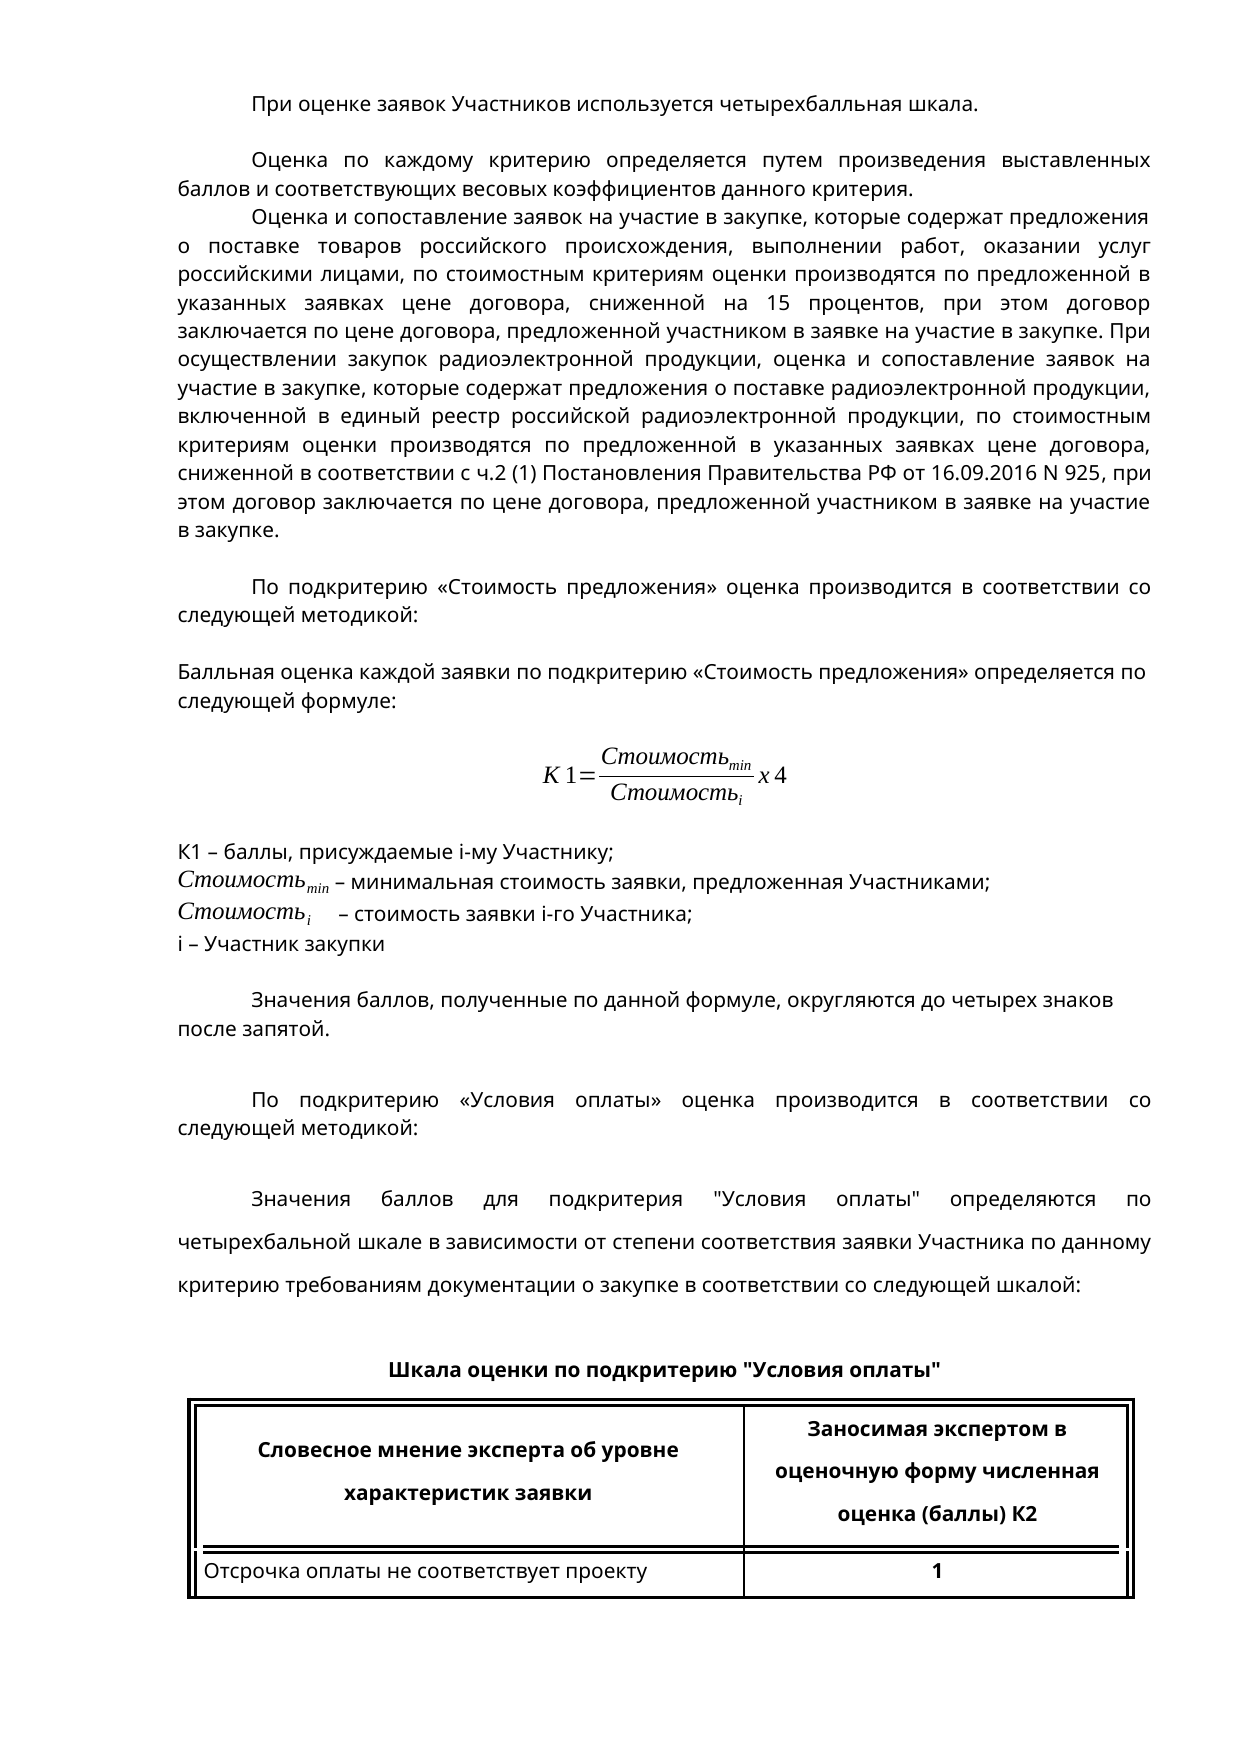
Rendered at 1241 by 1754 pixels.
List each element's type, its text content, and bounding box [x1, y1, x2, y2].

table_cell Отсрочка оплаты не соответствует проекту договора [192, 1545, 743, 1596]
text По подкритерию «Условия оплаты» оценка производится в соответствии со следующей методикой: [177, 1085, 1152, 1142]
text Оценка по каждому критерию определяется путем произведения выставленных баллов и соответствующих весовых коэффициентов данного критерия. [177, 146, 1152, 202]
text Шкала оценки по подкритерию "Условия оплаты" [177, 1355, 1152, 1383]
text i – Участник закупки [177, 929, 1152, 957]
text – стоимость заявки i-го Участника; [177, 897, 1152, 929]
table_header Заносимая экспертом в оценочную форму численная оценка (баллы) К2 [744, 1401, 1130, 1545]
text При оценке заявок Участников используется четырехбалльная шкала. [177, 89, 1152, 117]
text Значения баллов для подкритерия "Условия оплаты" определяются по четырехбальной шкале в зависимости от степени соответствия заявки Участника по данному критерию требованиям документации о закупке в соответствии со следующей шкалой: [177, 1184, 1152, 1298]
table_header Словесное мнение эксперта об уровне характеристик заявки [192, 1401, 744, 1545]
text – минимальная стоимость заявки, предложенная Участниками; [177, 866, 1152, 897]
text К1 – баллы, присуждаемые i-му Участнику; [177, 837, 1152, 866]
text Оценка и сопоставление заявок на участие в закупке, которые содержат предложения о поставке товаров российского происхождения, выполнении работ, оказании услуг российскими лицами, по стоимостным критериям оценки производятся по предложенной в указанных заявках цене договора, сниженной на 15 процентов, при этом договор заключается по цене договора, предложенной участником в заявке на участие в закупке. При осуществлении закупок радиоэлектронной продукции, оценка и сопоставление заявок на участие в закупке, которые содержат предложения о поставке радиоэлектронной продукции, включенной в единый реестр российской радиоэлектронной продукции, по стоимостным критериям оценки производятся по предложенной в указанных заявках цене договора, сниженной в соответствии с ч.2 (1) Постановления Правительства РФ от 16.09.2016 N 925, при этом договор заключается по цене договора, предложенной участником в заявке на участие в закупке. [177, 202, 1152, 544]
table_cell 1 [745, 1545, 1130, 1596]
text По подкритерию «Стоимость предложения» оценка производится в соответствии со следующей методикой: [177, 572, 1152, 629]
text Балльная оценка каждой заявки по подкритерию «Стоимость предложения» определяется по следующей формуле: [177, 657, 1152, 714]
text Значения баллов, полученные по данной формуле, округляются до четырех знаков после запятой. [177, 986, 1152, 1042]
